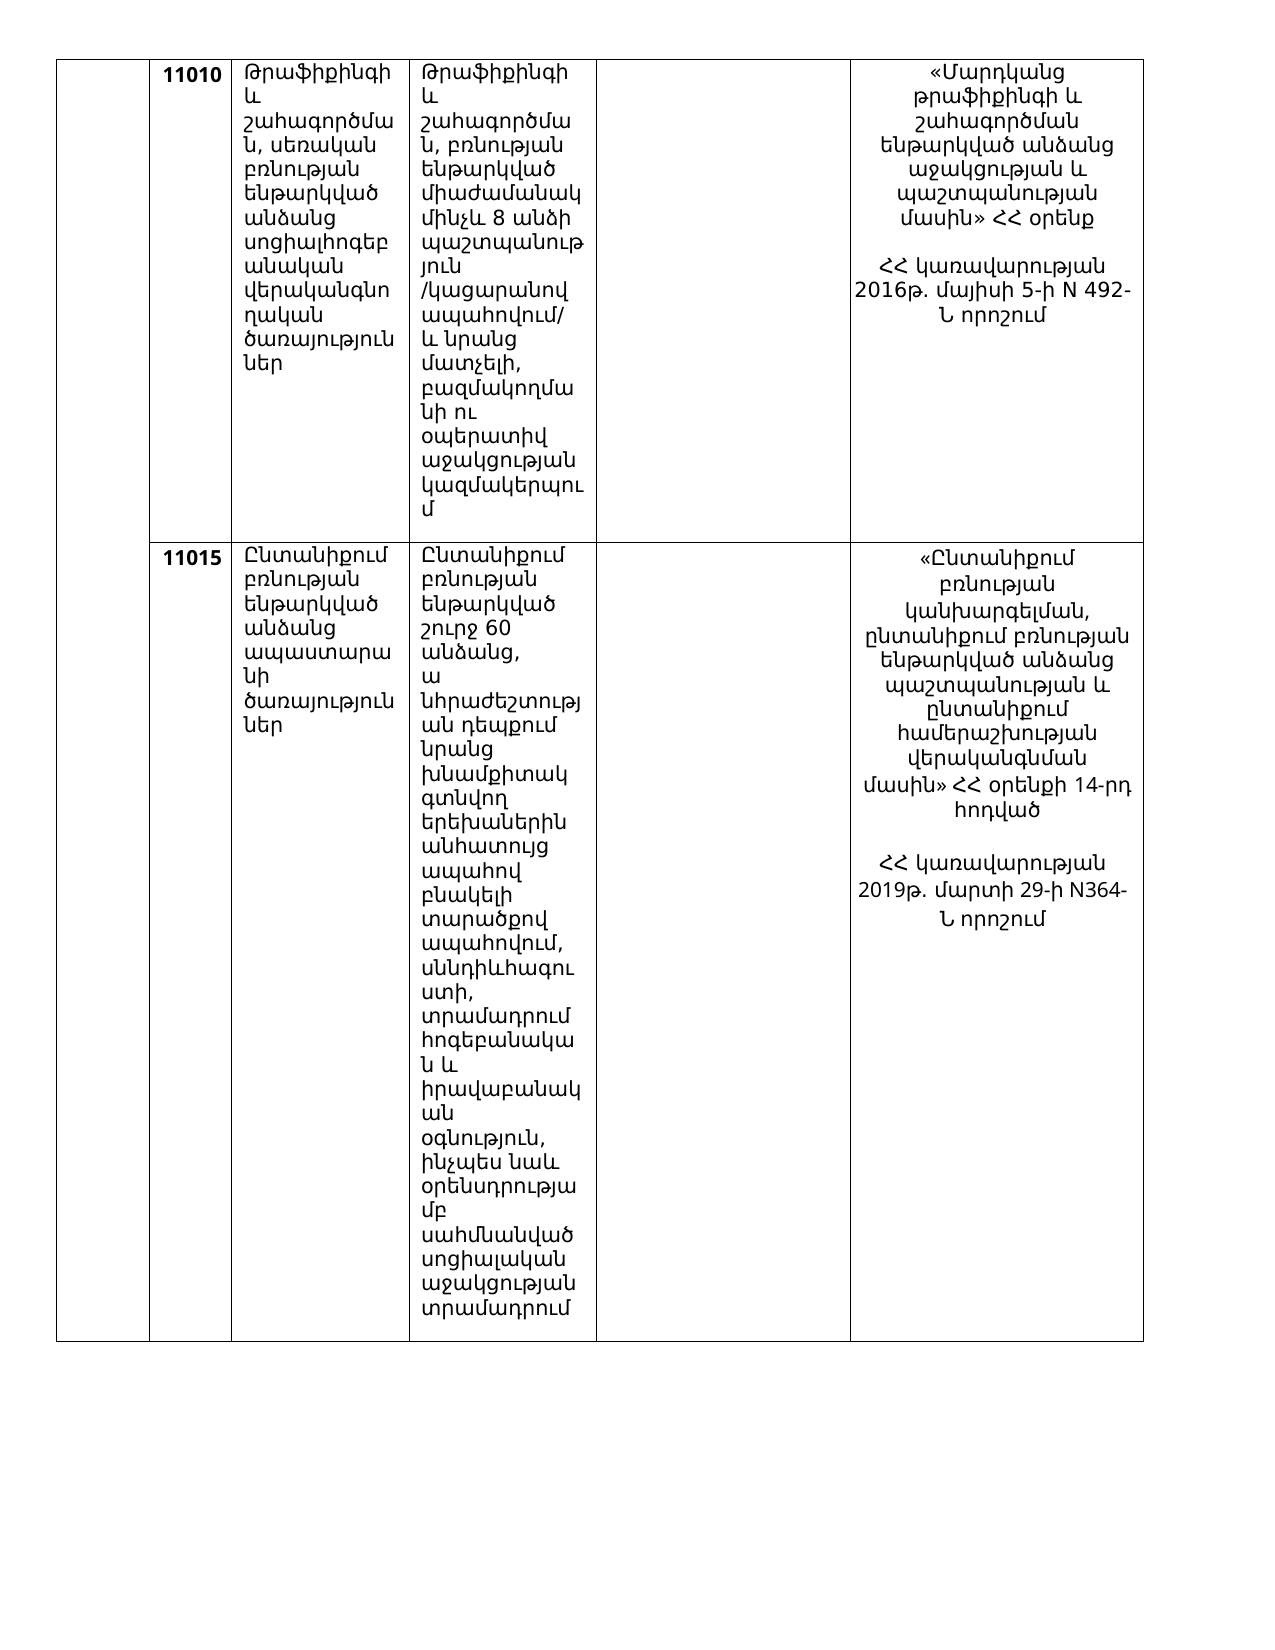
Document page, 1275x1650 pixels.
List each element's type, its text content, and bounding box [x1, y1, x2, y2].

table_cell [597, 543, 850, 1341]
table_cell 11015 [150, 543, 231, 1341]
table_cell Թրաֆիքինգի և շահագործման, բռնության ենթարկված միաժամանակ մինչև 8 անձի պաշտպանություն /կացարանով ապահովում/ և նրանց մատչելի, բազմակողմանի ու օպերատիվ աջակցության կազմակերպում [410, 60, 596, 542]
table_cell Ընտանիքում բռնության ենթարկված շուրջ 60 անձանց, անհրաժեշտության դեպքում նրանց խնամքիտակ գտնվող երեխաներին անհատույց ապահով բնակելի տարածքով ապահովում, սննդիևհագուստի, տրամադրում հոգեբանական և իրավաբանական օգնություն, ինչպես նաև օրենսդրությամբ սահմնանված սոցիալականաջակցության տրամադրում [410, 543, 596, 1341]
table_cell «Ընտանիքում բռնության կանխարգելման, ընտանիքում բռնության ենթարկված անձանց պաշտպանության և ընտանիքում համերաշխության վերականգնման մասին» ՀՀ օրենքի 14-րդ հոդված ՀՀ կառավարության 2019թ. մարտի 29-ի N364-Ն որոշում [851, 543, 1143, 1341]
table_cell «Մարդկանց թրաֆիքինգի և շահագործման ենթարկված անձանց աջակցության և պաշտպանության մասին» ՀՀ օրենք ՀՀ կառավարության 2016թ. մայիսի 5-ի N 492-Ն որոշում [851, 60, 1143, 542]
table_cell [597, 60, 850, 542]
table_cell Ընտանիքում բռնության ենթարկված անձանց ապաստարանի ծառայություններ [232, 543, 409, 1341]
table_cell 11010 [150, 60, 231, 542]
table_cell Թրաֆիքինգի և շահագործման, սեռական բռնության ենթարկված անձանց սոցիալհոգեբանական վերականգնողական ծառայություններ [232, 60, 409, 542]
